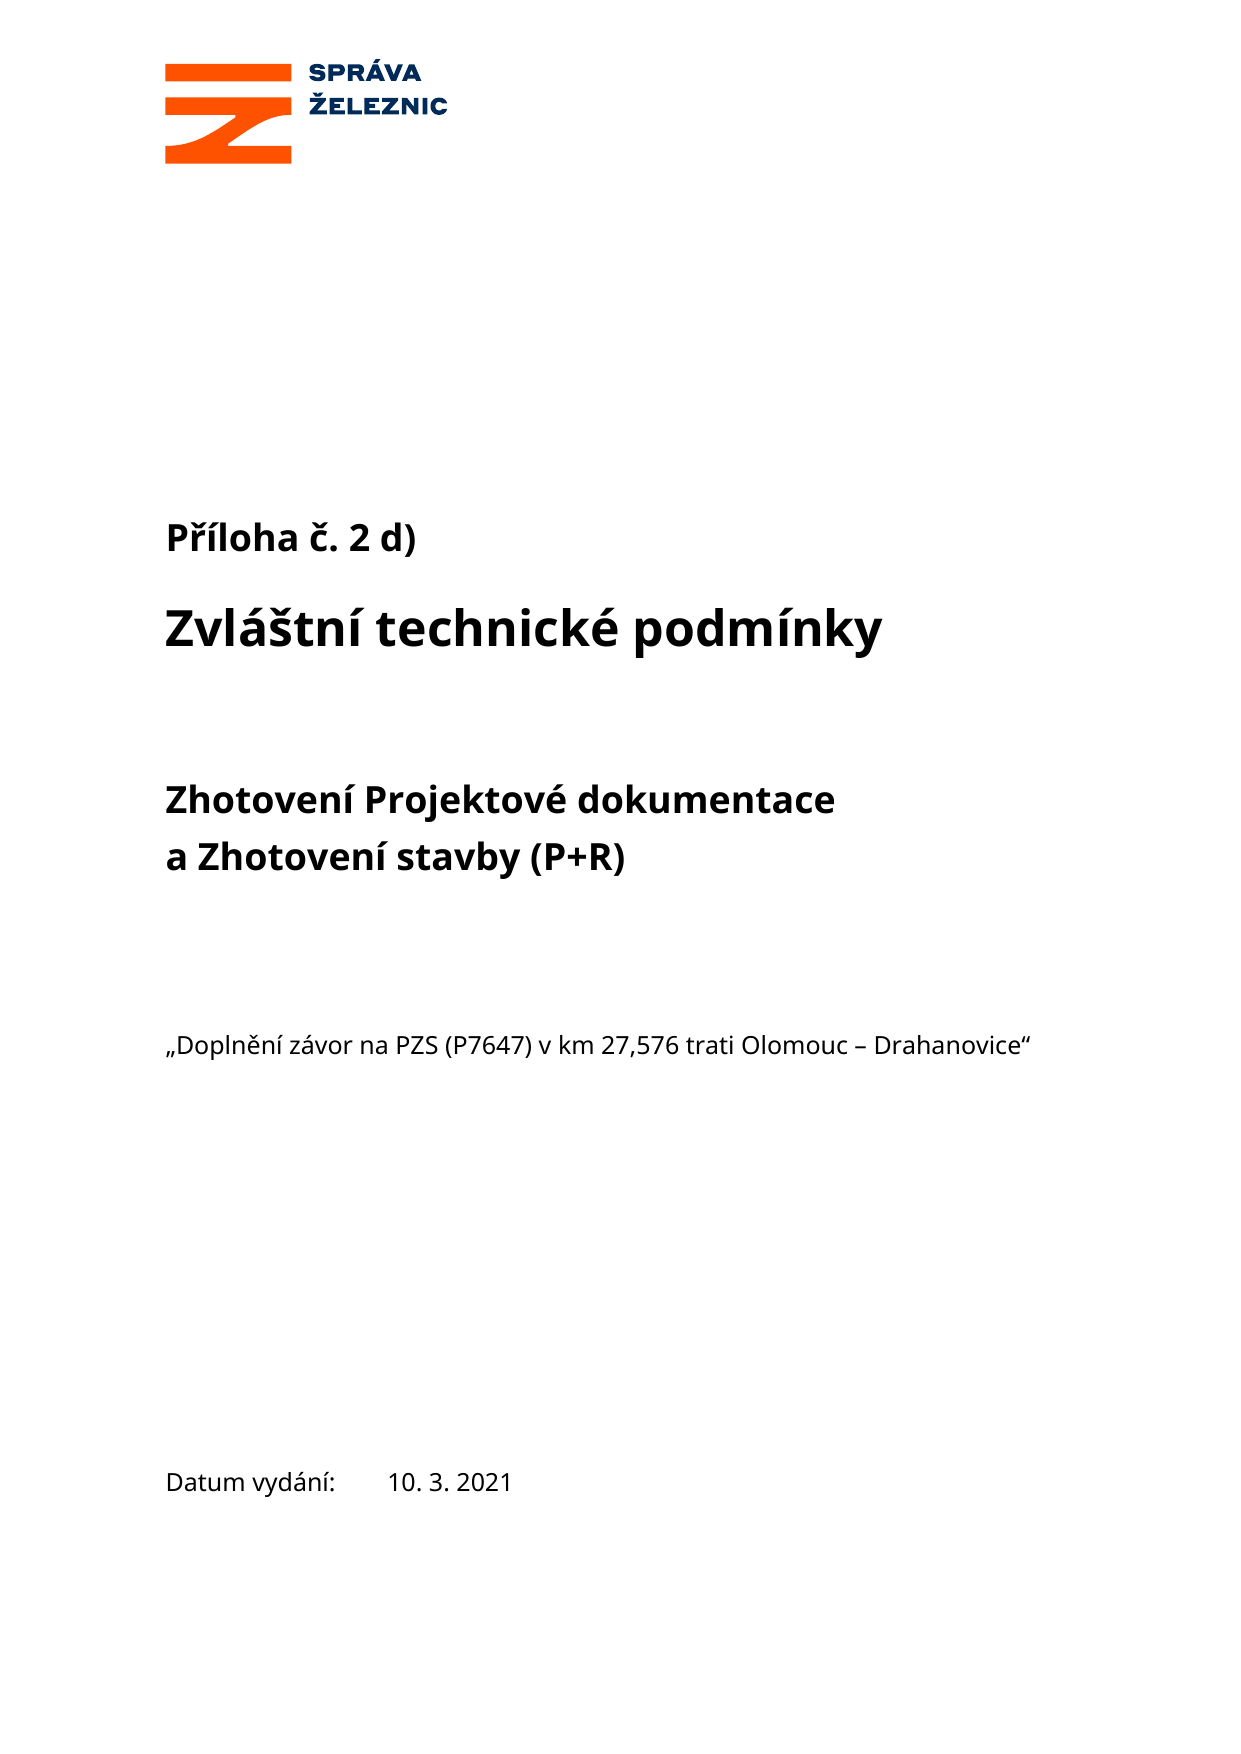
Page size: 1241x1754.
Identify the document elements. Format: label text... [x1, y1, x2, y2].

text Zhotovení Projektové dokumentace a Zhotovení stavby (P+R) [165, 774, 1075, 881]
text Příloha č. 2 d) [165, 512, 1075, 563]
text Zvláštní technické podmínky [165, 593, 1075, 661]
text Datum vydání: 10. 3. 2021 [165, 1465, 1075, 1499]
